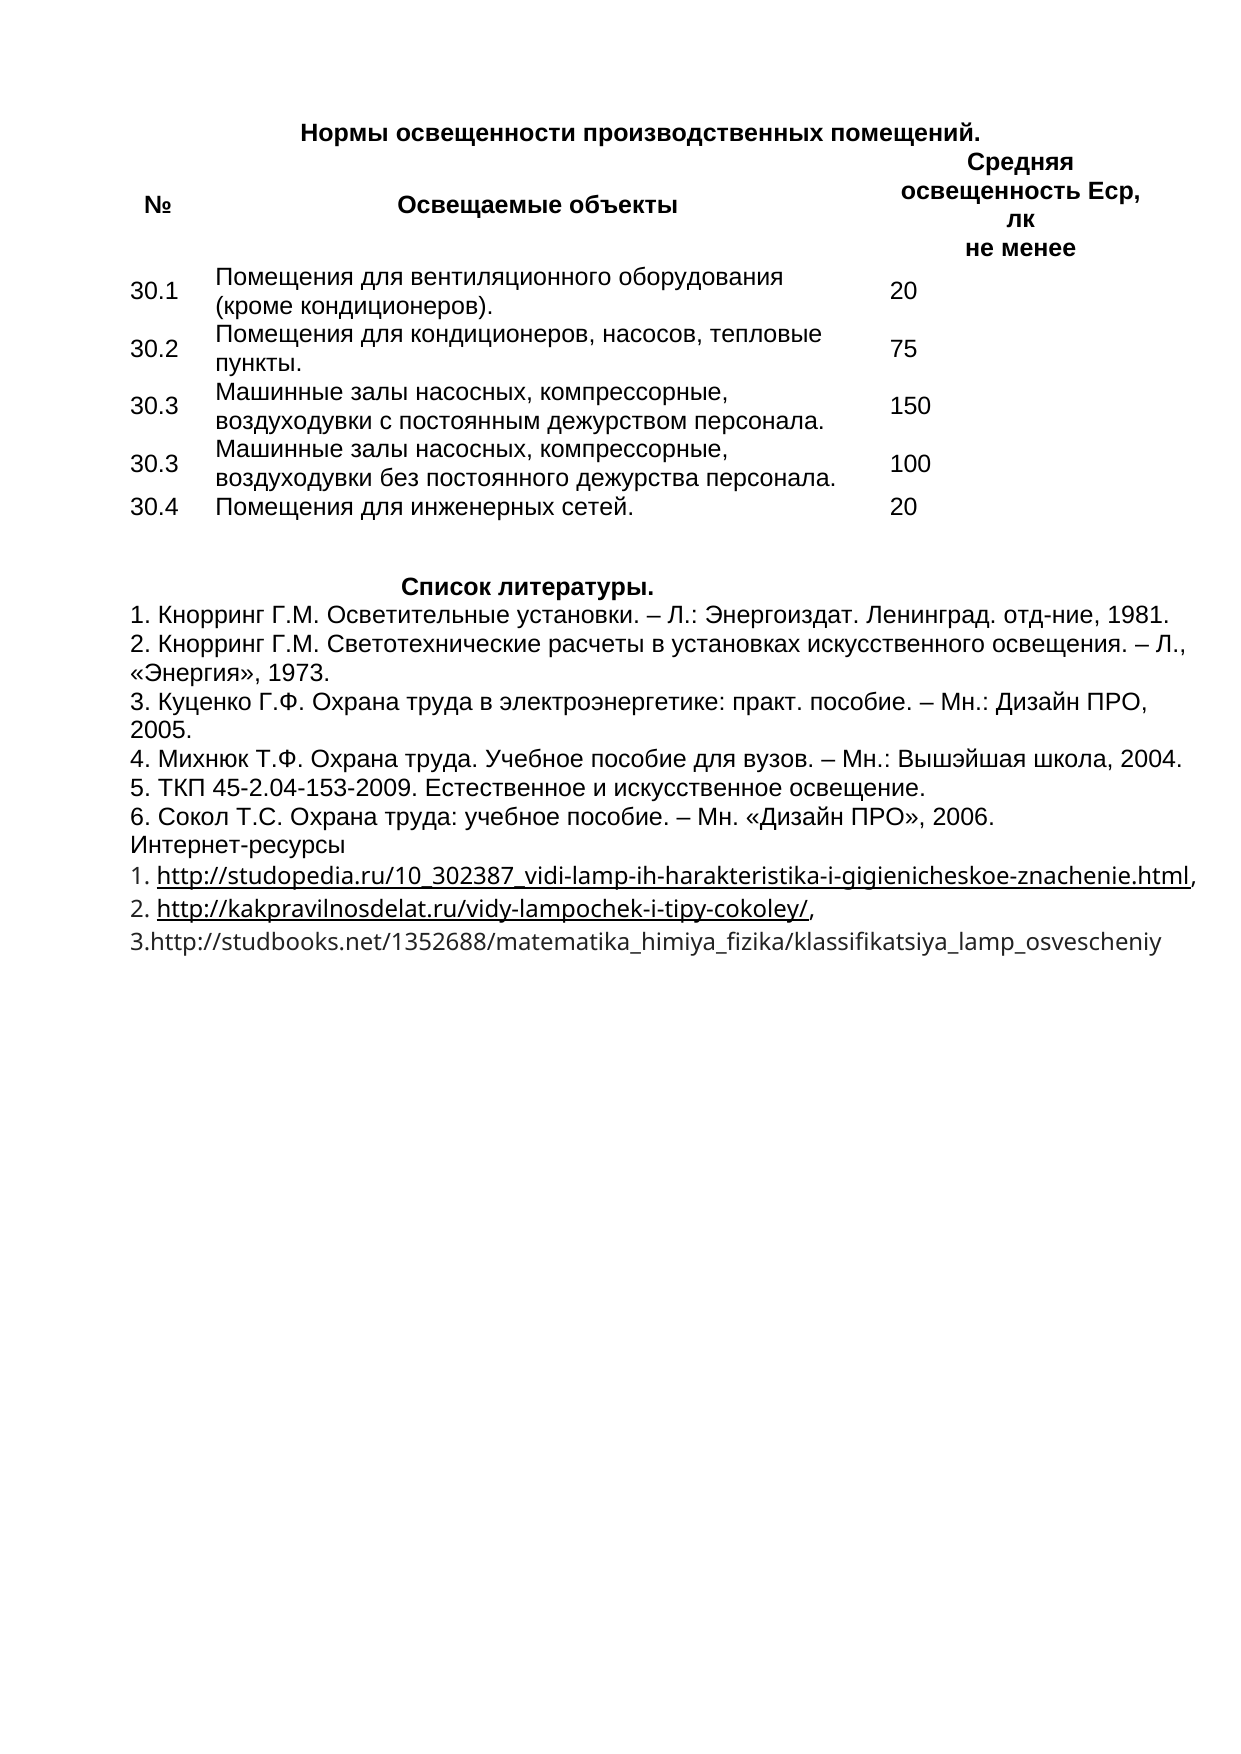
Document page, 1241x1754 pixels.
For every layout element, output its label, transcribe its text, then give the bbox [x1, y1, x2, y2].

table_cell 30.4 [100, 492, 186, 521]
table_cell 150 [860, 377, 1152, 434]
table_header Нормы освещенности производственных помещений. [100, 118, 1152, 147]
text Список литературы. [130, 572, 1211, 600]
text 6. Сокол Т.С. Охрана труда: учебное пособие. – Мн. «Дизайн ПРО», 2006. [130, 802, 1211, 830]
table_cell 20 [860, 262, 1152, 319]
table_cell 20 [860, 492, 1152, 521]
table_cell 30.3 [100, 434, 186, 492]
table_cell 30.3 [100, 377, 186, 434]
text Интернет-ресурсы [130, 830, 1211, 859]
text 1. Кнорринг Г.М. Осветительные установки. – Л.: Энергоиздат. Ленинград. отд-ние, 1981. [130, 600, 1211, 629]
text 3. Куценко Г.Ф. Охрана труда в электроэнергетике: практ. пособие. – Мн.: Дизайн ПРО, 2005. [130, 687, 1211, 744]
table_cell Машинные залы насосных, компрессорные, воздуходувки без постоянного дежурства персонала. [186, 434, 860, 492]
table_cell 30.2 [100, 319, 186, 377]
text 1. http://studopedia.ru/10_302387_vidi-lamp-ih-harakteristika-i-gigienicheskoe-znachenie.html, [130, 859, 1211, 892]
text 2. http://kakpravilnosdelat.ru/vidy-lampochek-i-tipy-cokoley/, [130, 892, 1211, 924]
text 3.http://studbooks.net/1352688/matematika_himiya_fizika/klassifikatsiya_lamp_osvescheniy [130, 924, 1211, 957]
text 4. Михнюк Т.Ф. Охрана труда. Учебное пособие для вузов. – Мн.: Вышэйшая школа, 2004. 5. ТКП 45-2.04-153-2009. Естественное и искусственное освещение. [130, 744, 1211, 802]
table_cell Освещаемые объекты [186, 147, 860, 262]
table_cell 30.1 [100, 262, 186, 319]
table_cell 100 [860, 434, 1152, 492]
table_cell Средняя освещенность Еср, лк не менее [860, 147, 1152, 262]
text 2. Кнорринг Г.М. Светотехнические расчеты в установках искусственного освещения. – Л., «Энергия», 1973. [130, 629, 1211, 687]
table_cell № [100, 147, 186, 262]
table_cell Машинные залы насосных, компрессорные, воздуходувки с постоянным дежурством персонала. [186, 377, 860, 434]
table_cell 75 [860, 319, 1152, 377]
table_cell Помещения для инженерных сетей. [186, 492, 860, 521]
table_cell Помещения для кондиционеров, насосов, тепловые пункты. [186, 319, 860, 377]
table_cell Помещения для вентиляционного оборудования (кроме кондиционеров). [186, 262, 860, 319]
